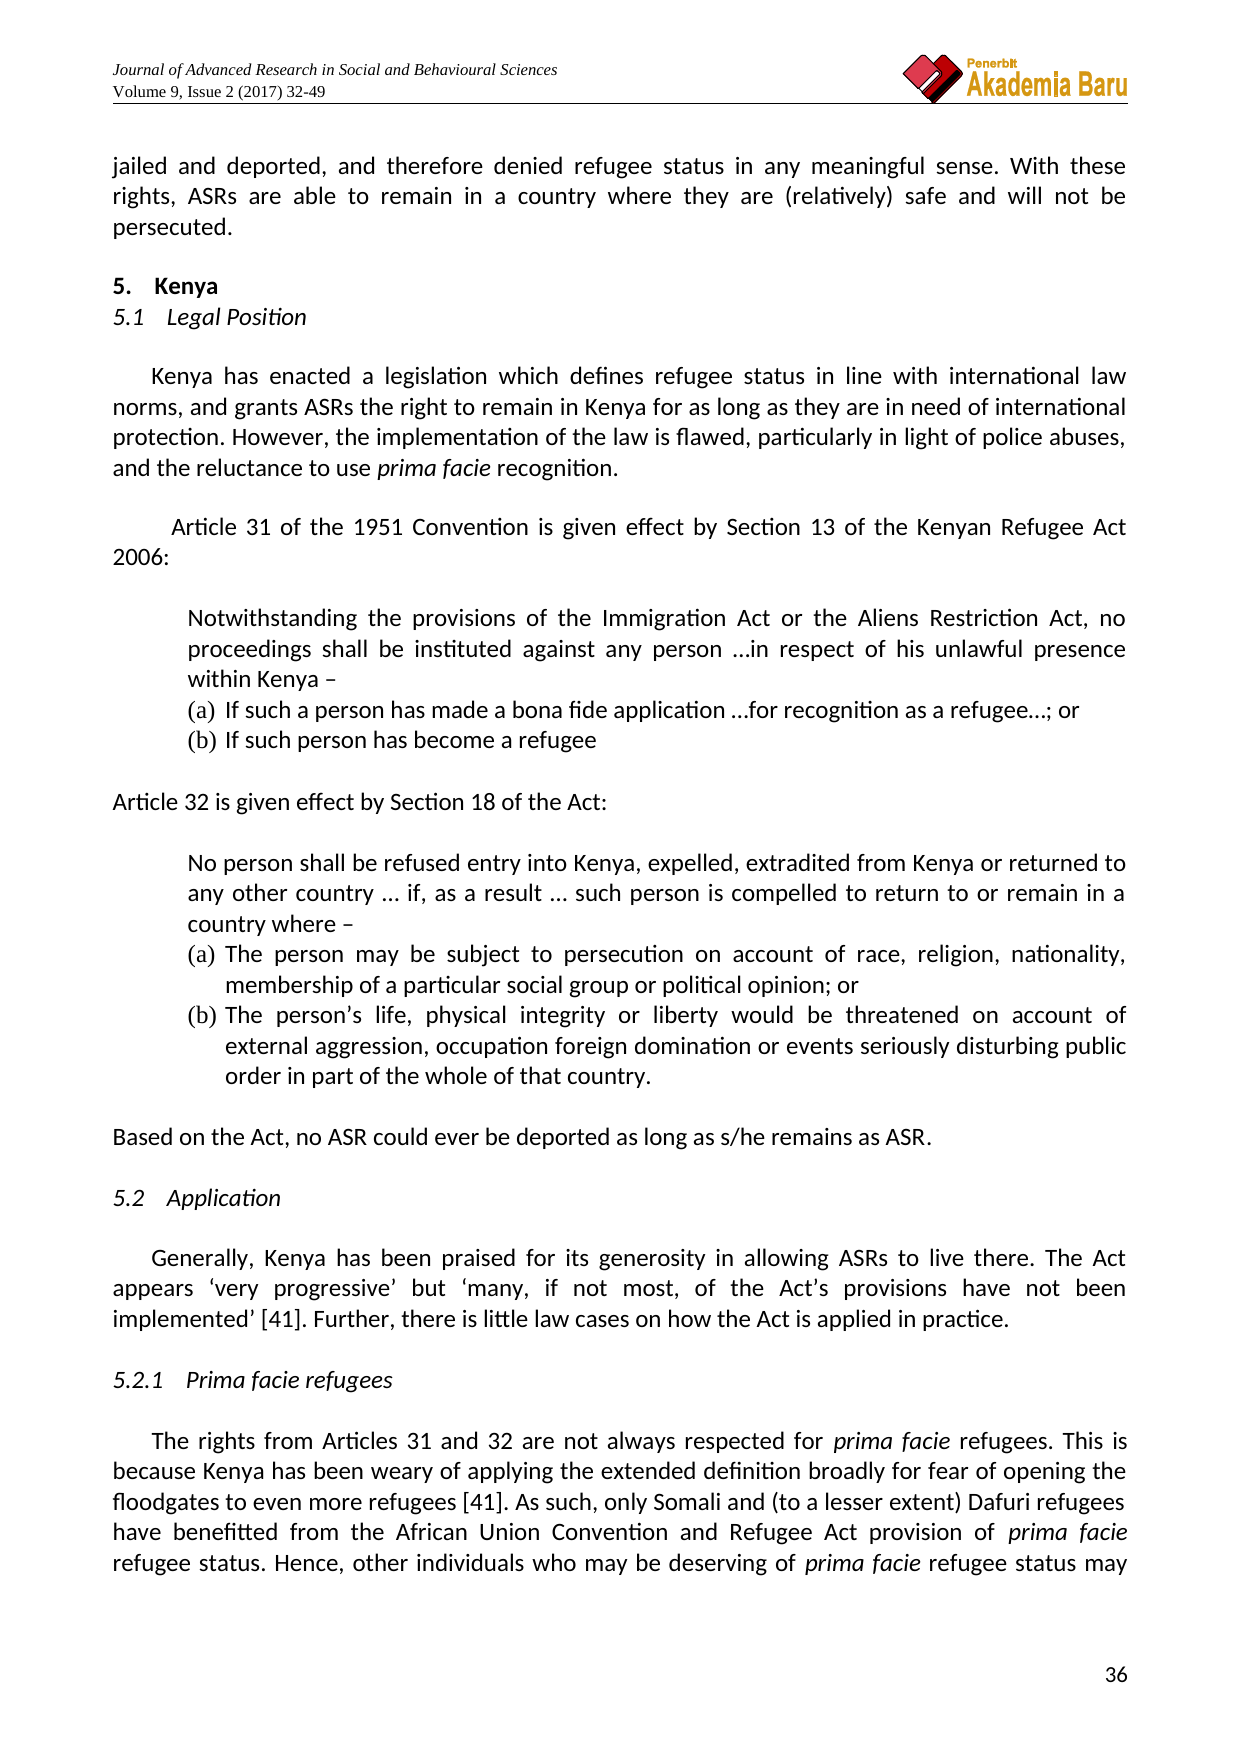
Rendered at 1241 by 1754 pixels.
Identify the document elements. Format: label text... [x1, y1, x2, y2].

text Notwithstanding the provisions of the Immigration Act or the Aliens Restriction Act, no proceedings shall be instituted against any person …in respect of his unlawful presence within Kenya – [187, 602, 1128, 694]
list If such person has become a refugee [187, 724, 1128, 755]
text No person shall be refused entry into Kenya, expelled, extradited from Kenya or returned to any other country … if, as a result … such person is compelled to return to or remain in a country where – [187, 847, 1128, 938]
list The person may be subject to persecution on account of race, religion, nationality, membership of a particular social group or political opinion; or [187, 938, 1128, 999]
text 5. Kenya [112, 270, 1128, 301]
list The person’s life, physical integrity or liberty would be threatened on account of external aggression, occupation foreign domination or events seriously disturbing public order in part of the whole of that country. [187, 999, 1128, 1091]
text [112, 150, 1128, 242]
text Kenya has enacted a legislation which defines refugee status in line with international law norms, and grants ASRs the right to remain in Kenya for as long as they are in need of international protection. However, the implementation of the law is flawed, particularly in light of police abuses, and the reluctance to use prima facie recognition. [112, 360, 1128, 482]
text Generally, Kenya has been praised for its generosity in allowing ASRs to live there. The Act appears ‘very progressive’ but ‘many, if not most, of the Act’s provisions have not been implemented’ [41]. Further, there is little law cases on how the Act is applied in practice. [112, 1242, 1128, 1333]
text Article 32 is given effect by Section 18 of the Act: [112, 786, 1128, 816]
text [112, 1425, 1128, 1577]
text 5.2.1 Prima facie refugees [112, 1364, 1128, 1394]
text 5.2 Application [112, 1182, 1128, 1213]
text Based on the Act, no ASR could ever be deported as long as s/he remains as ASR. [112, 1121, 1128, 1152]
list If such a person has made a bona fide application …for recognition as a refugee…; or [187, 694, 1128, 724]
text Article 31 of the 1951 Convention is given effect by Section 13 of the Kenyan Refugee Act 2006: [112, 511, 1128, 572]
text 5.1 Legal Position [112, 301, 1128, 331]
